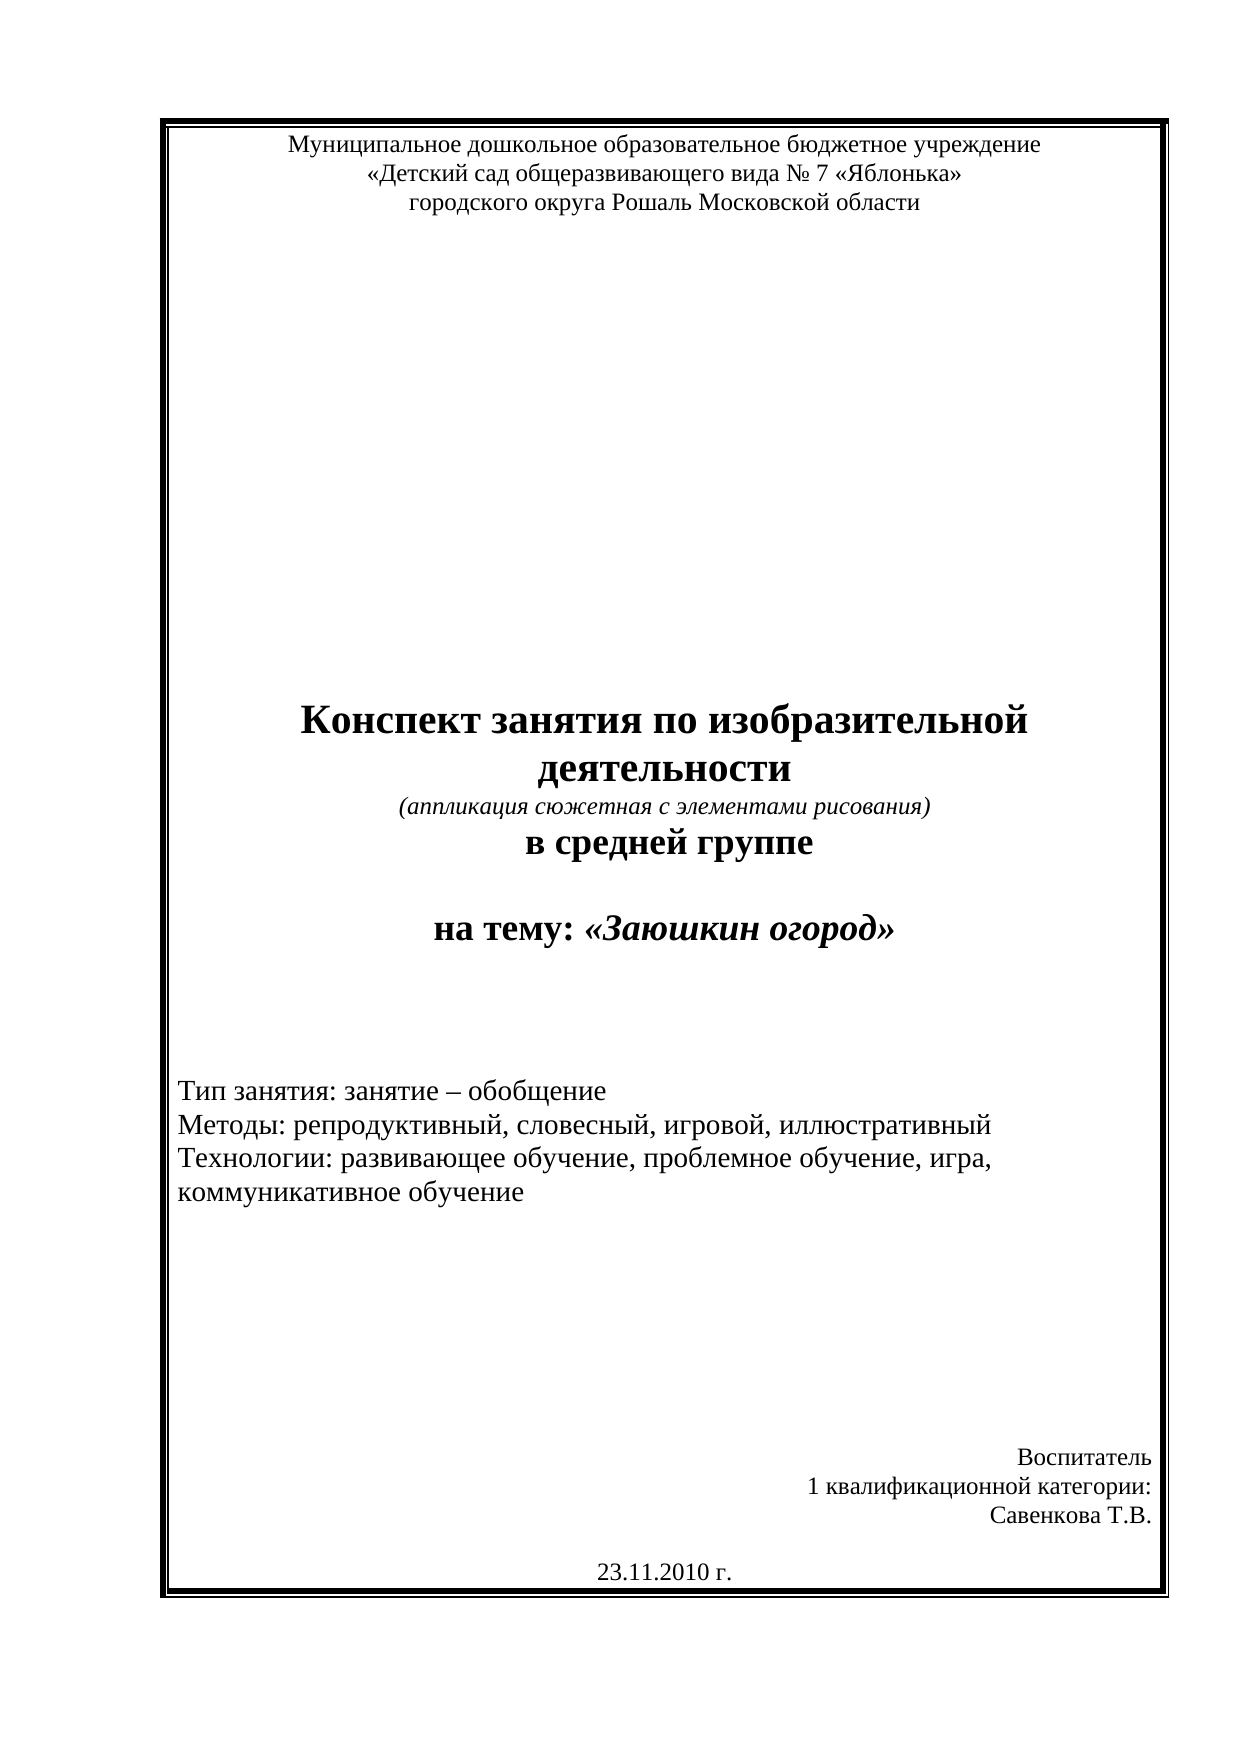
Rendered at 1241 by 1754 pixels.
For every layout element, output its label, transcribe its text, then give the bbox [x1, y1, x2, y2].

text Воспитатель [177, 1442, 1152, 1471]
text городского округа Рошаль Московской области [177, 187, 1152, 216]
text на тему: «Заюшкин огород» [177, 906, 1152, 949]
text «Детский сад общеразвивающего вида № 7 «Яблонька» [177, 158, 1152, 187]
text Методы: репродуктивный, словесный, игровой, иллюстративный [177, 1107, 1152, 1141]
text 1 квалификационной категории: [177, 1471, 1152, 1500]
text Технологии: развивающее обучение, проблемное обучение, игра, коммуникативное обучение [177, 1141, 1152, 1208]
text (аппликация сюжетная с элементами рисования) [177, 791, 1152, 819]
text 23.11.2010 г. [169, 1546, 1160, 1588]
subtitle Конспект занятия по изобразительной деятельности [177, 695, 1152, 791]
text в средней группе [177, 819, 1152, 863]
text Тип занятия: занятие – обобщение [177, 1073, 1152, 1107]
text Савенкова Т.В. [177, 1500, 1152, 1529]
text Муниципальное дошкольное образовательное бюджетное учреждение [169, 128, 1160, 158]
